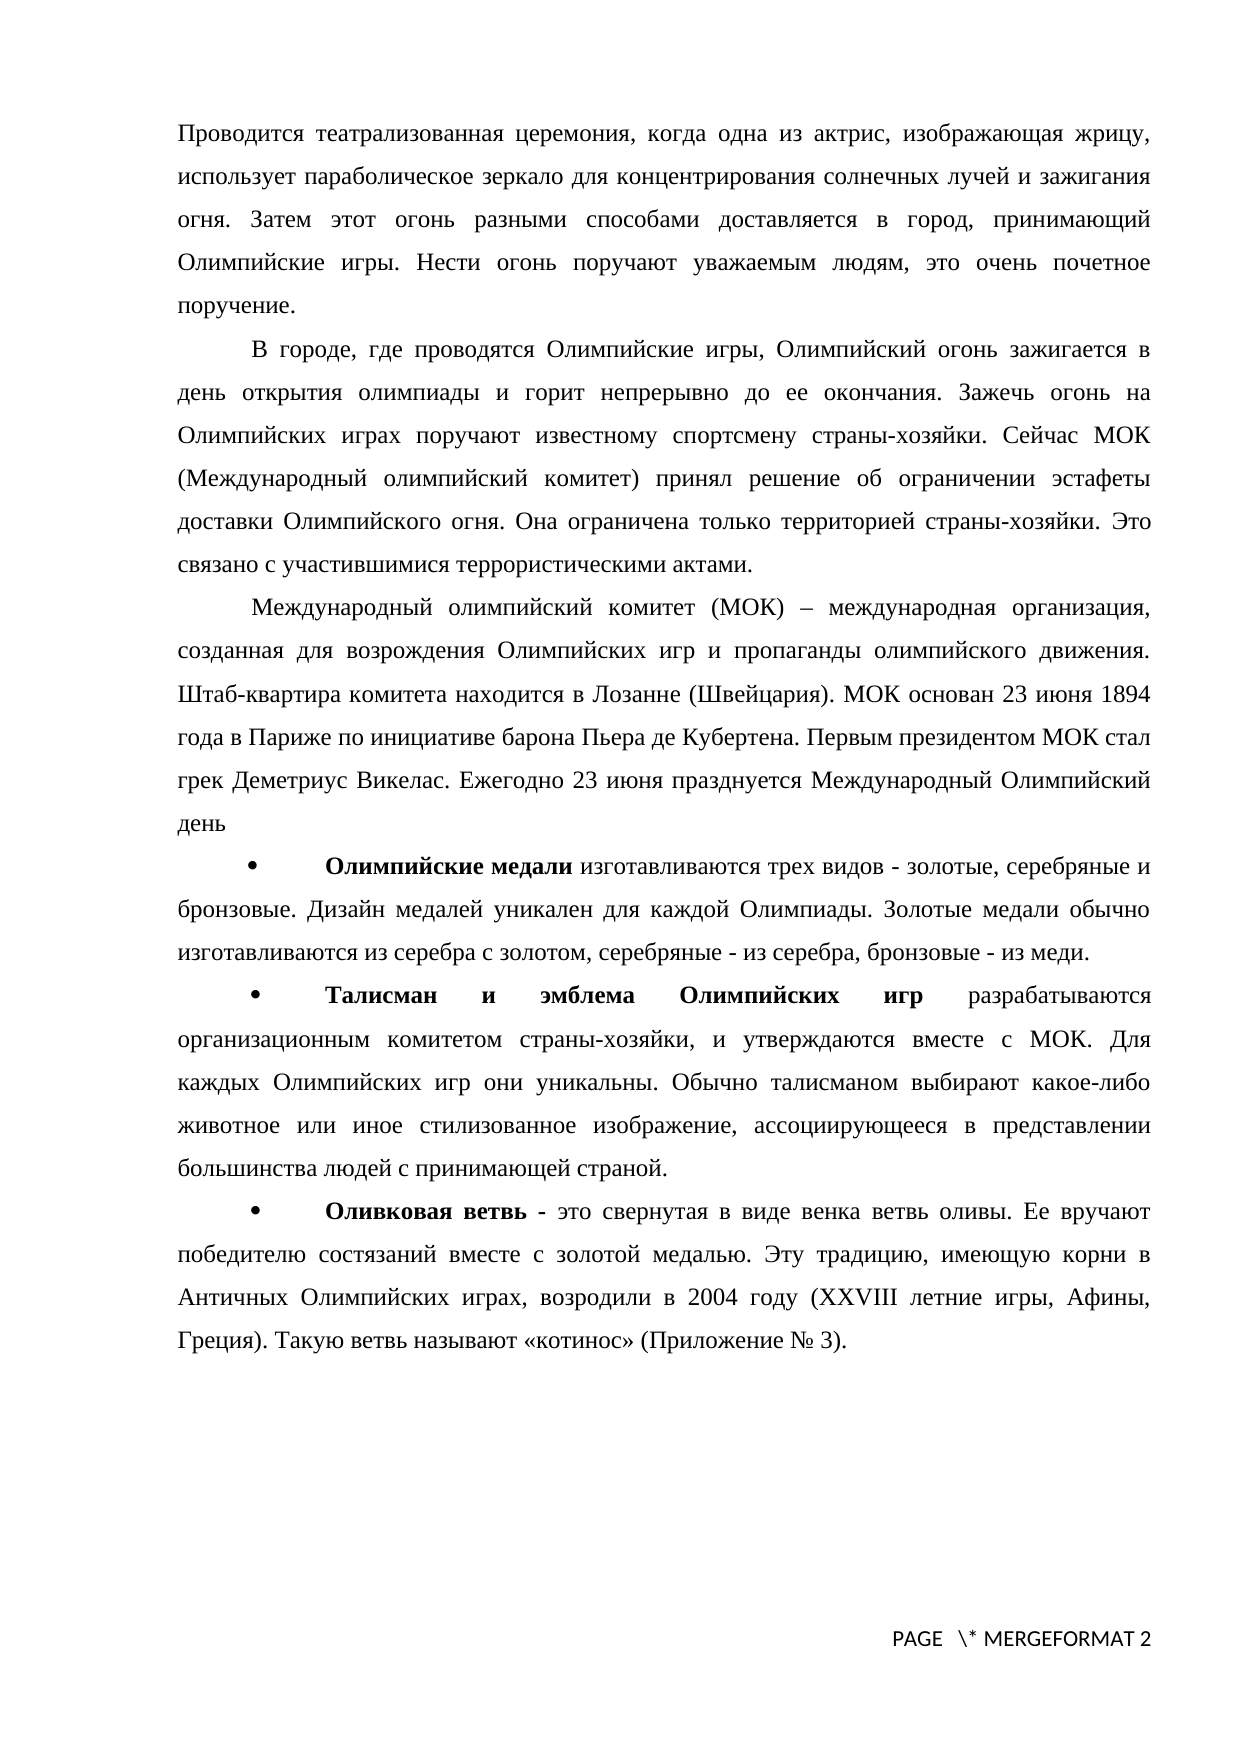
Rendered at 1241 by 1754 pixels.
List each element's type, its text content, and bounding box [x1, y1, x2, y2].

list Международный олимпийский комитет (МОК) – международная организация, созданная для возрождения Олимпийских игр и пропаганды олимпийского движения. Штаб-квартира комитета находится в Лозанне (Швейцария). МОК основан 23 июня 1894 года в Париже по инициативе барона Пьера де Кубертена. Первым президентом МОК стал грек Деметриус Викелас. Ежегодно 23 июня празднуется Международный Олимпийский день [177, 592, 1152, 837]
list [177, 118, 1152, 319]
list Олимпийские медали изготавливаются трех видов - золотые, серебряные и бронзовые. Дизайн медалей уникален для каждой Олимпиады. Золотые медали обычно изготавливаются из серебра с золотом, серебряные - из серебра, бронзовые - из меди. [177, 851, 1152, 966]
list Оливковая ветвь - это свернутая в виде венка ветвь оливы. Ее вручают победителю состязаний вместе с золотой медалью. Эту традицию, имеющую корни в Античных Олимпийских играх, возродили в 2004 году (XXVIII летние игры, Афины, Греция). Такую ветвь называют «котинос» (Приложение № 3). [177, 1196, 1152, 1354]
list Талисман и эмблема Олимпийских игр разрабатываются организационным комитетом страны-хозяйки, и утверждаются вместе с МОК. Для каждых Олимпийских игр они уникальны. Обычно талисманом выбирают какое-либо животное или иное стилизованное изображение, ассоциирующееся в представлении большинства людей с принимающей страной. [177, 981, 1152, 1182]
text В городе, где проводятся Олимпийские игры, Олимпийский огонь зажигается в день открытия олимпиады и горит непрерывно до ее окончания. Зажечь огонь на Олимпийских играх поручают известному спортсмену страны-хозяйки. Сейчас МОК (Международный олимпийский комитет) принял решение об ограничении эстафеты доставки Олимпийского огня. Она ограничена только территорией страны-хозяйки. Это связано с участившимися террористическими актами. [177, 334, 1152, 578]
